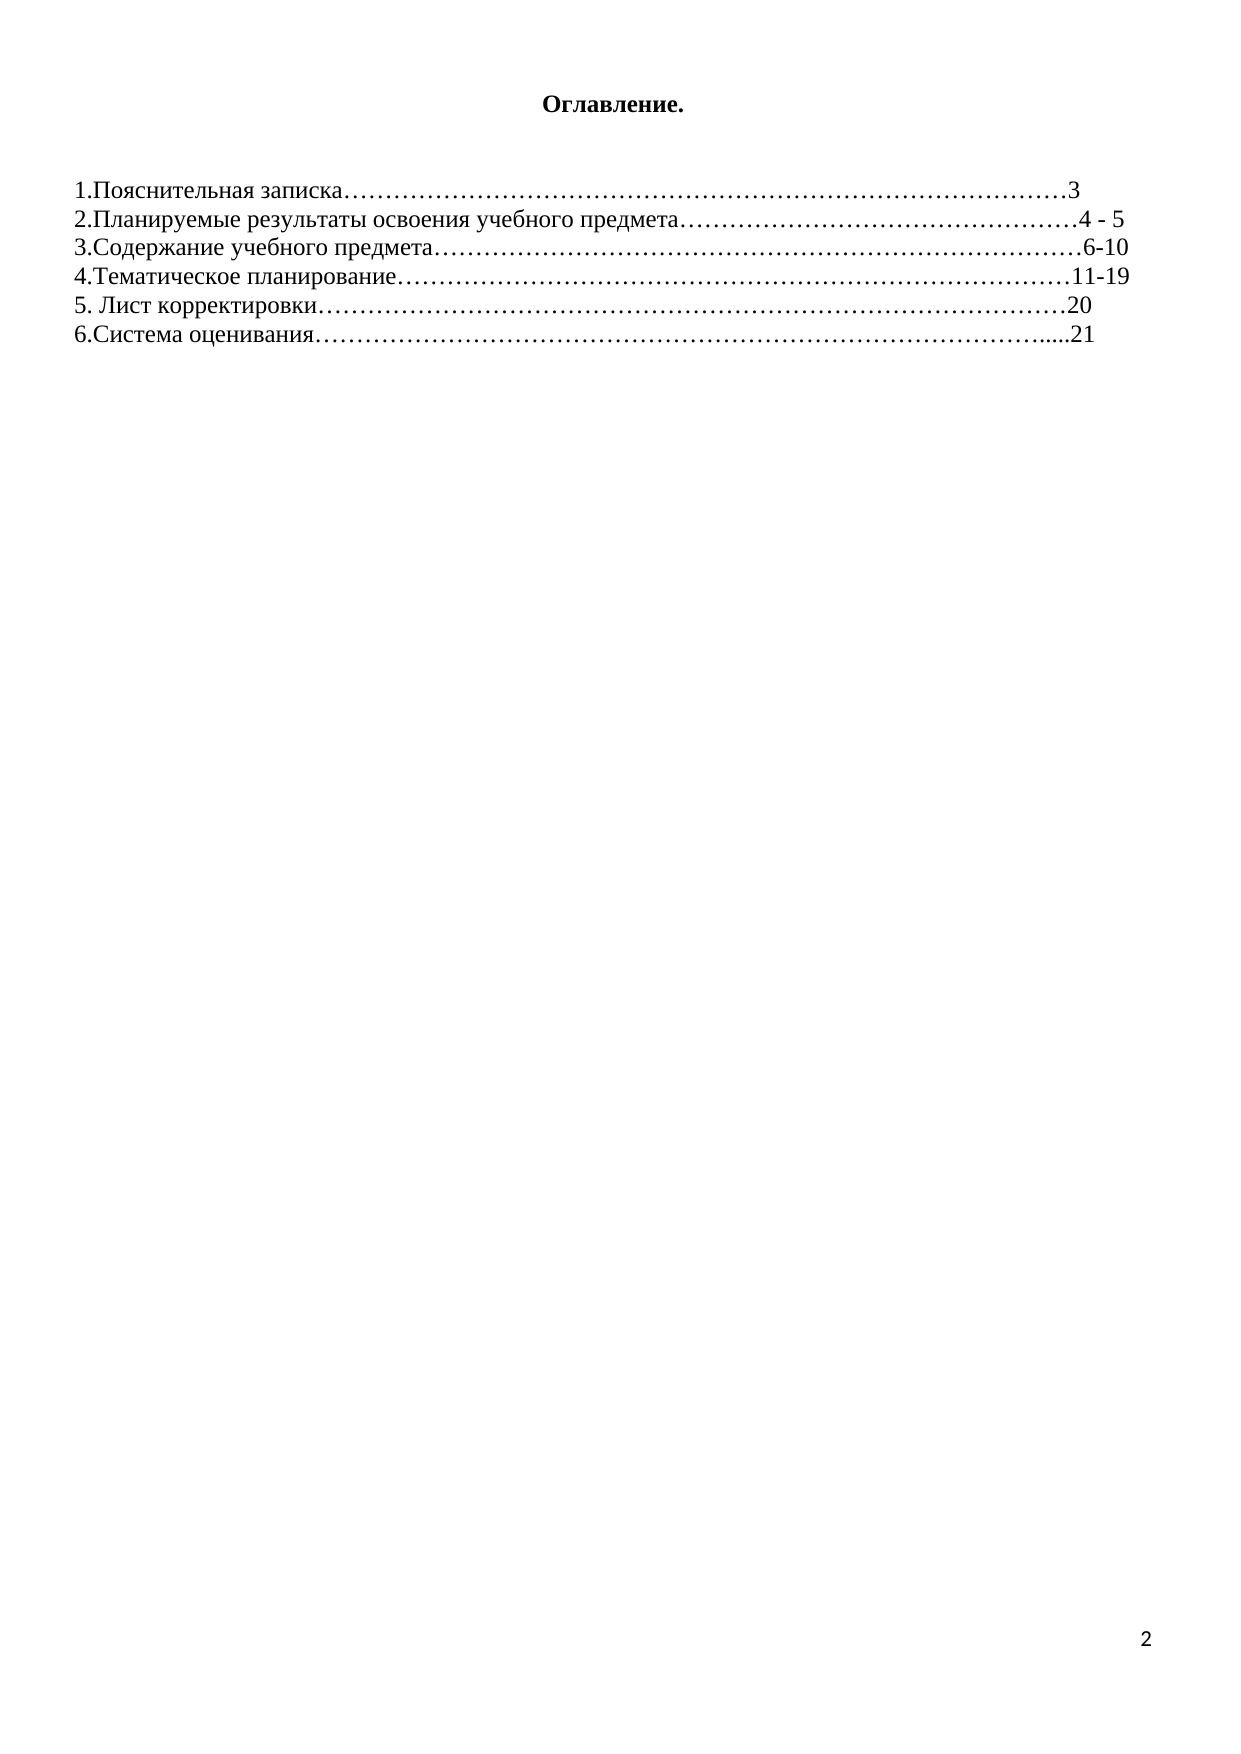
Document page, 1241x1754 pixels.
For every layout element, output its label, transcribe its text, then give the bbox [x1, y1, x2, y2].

text 3.Содержание учебного предмета……………………………………………………………………6-10 [74, 232, 1152, 261]
text 4.Тематическое планирование………………………………………………………………………11-19 [74, 261, 1152, 290]
list 1.Пояснительная записка……………………………………………………………………………3 [74, 175, 1152, 204]
text 2.Планируемые результаты освоения учебного предмета…………………………………………4 - 5 [74, 204, 1152, 232]
text 6.Система оценивания…………………………………………………………………………….....21 [74, 319, 1152, 347]
text Оглавление. [74, 89, 1152, 117]
text 5. Лист корректировки………………………………………………………………………………20 [74, 290, 1152, 319]
